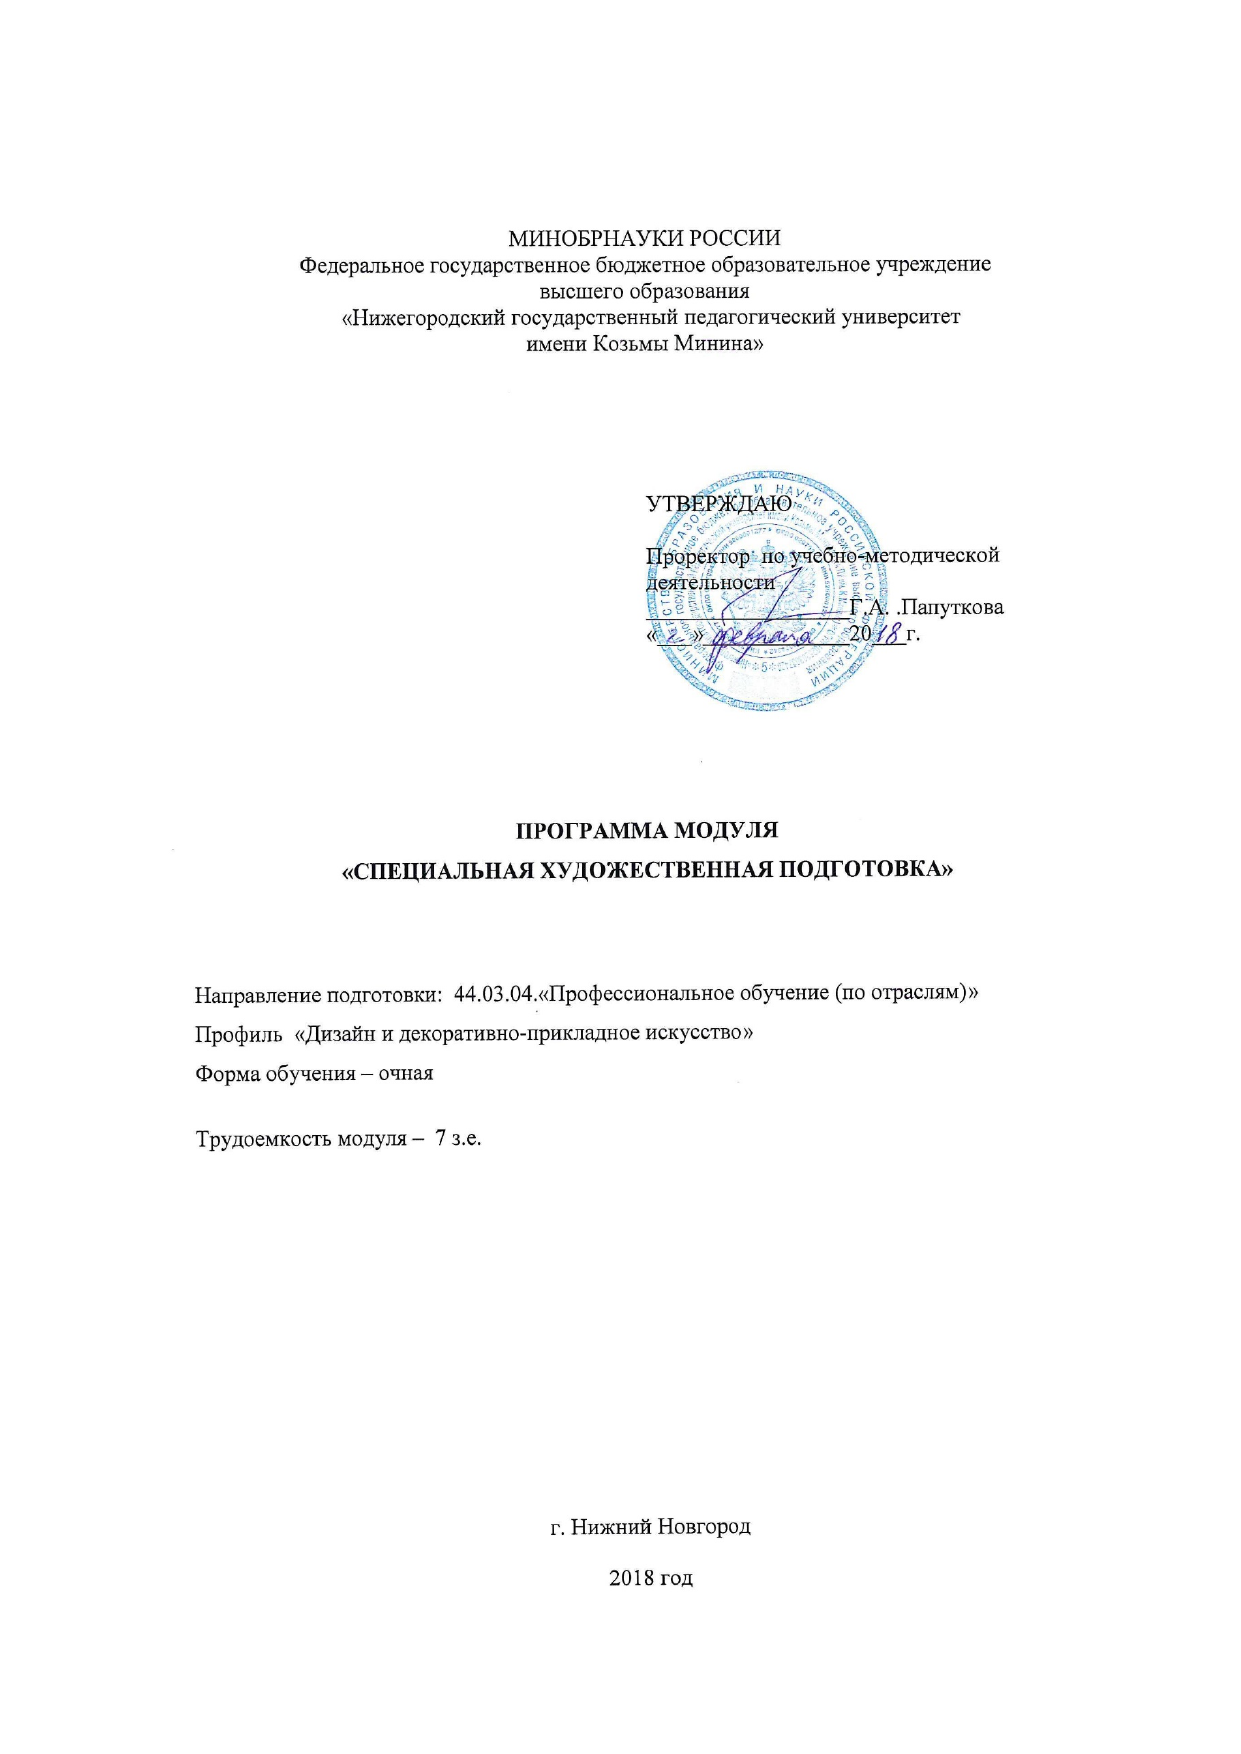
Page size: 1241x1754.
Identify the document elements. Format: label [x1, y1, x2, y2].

picture [59, 118, 1179, 1624]
